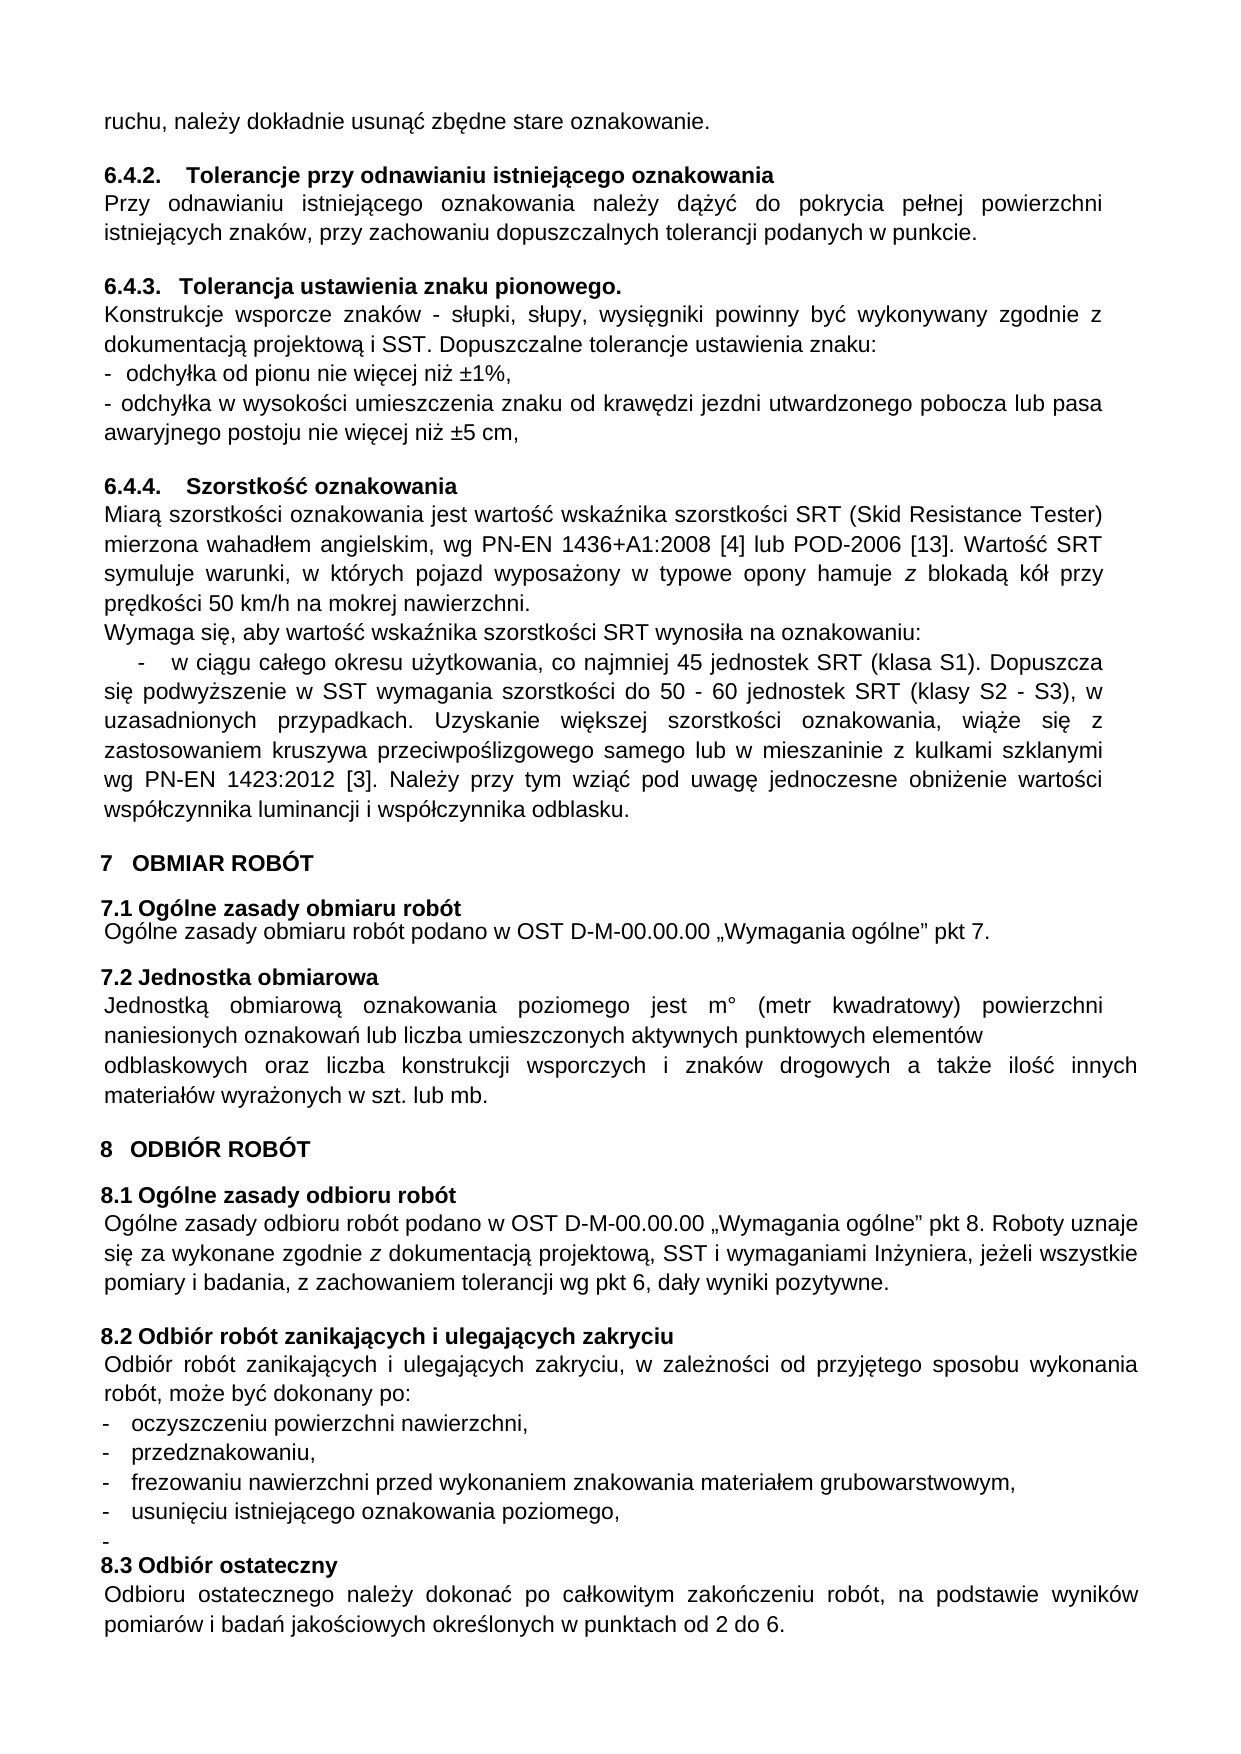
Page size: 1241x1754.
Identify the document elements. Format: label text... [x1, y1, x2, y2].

list odchyłka od pionu nie więcej niż ±1%, [104, 358, 1143, 388]
text Odbiór robót zanikających i ulegających zakryciu, w zależności od przyjętego sposobu wykonania robót, może być dokonany po: [104, 1349, 1139, 1408]
subtitle OBMIAR ROBÓT [100, 853, 1143, 876]
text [104, 106, 1103, 135]
list frezowaniu nawierzchni przed wykonaniem znakowania materiałem grubowarstwowym, [102, 1467, 1143, 1496]
text Ogólne zasady odbioru robót podano w OST D-M-00.00.00 „Wymagania ogólne” pkt 8. Roboty uznaje się za wykonane zgodnie z dokumentacją projektową, SST i wymaganiami Inżyniera, jeżeli wszystkie pomiary i badania, z zachowaniem tolerancji wg pkt 6, dały wyniki pozytywne. [104, 1208, 1139, 1296]
subtitle Jednostka obmiarowa [100, 967, 1143, 990]
subtitle Szorstkość oznakowania [104, 476, 1143, 499]
subtitle Odbiór ostateczny [100, 1555, 1143, 1578]
subtitle Odbiór robót zanikających i ulegających zakryciu [100, 1326, 1143, 1349]
text Ogólne zasady obmiaru robót podano w OST D-M-00.00.00 „Wymagania ogólne” pkt 7. [104, 921, 1143, 944]
text Konstrukcje wsporcze znaków - słupki, słupy, wysięgniki powinny być wykonywany zgodnie z dokumentacją projektową i SST. Dopuszczalne tolerancje ustawienia znaku: [104, 299, 1103, 358]
text Przy odnawianiu istniejącego oznakowania należy dążyć do pokrycia pełnej powierzchni istniejących znaków, przy zachowaniu dopuszczalnych tolerancji podanych w punkcie. [104, 188, 1103, 247]
text Miarą szorstkości oznakowania jest wartość wskaźnika szorstkości SRT (Skid Resistance Tester) mierzona wahadłem angielskim, wg PN-EN 1436+A1:2008 [4] lub POD-2006 [13]. Wartość SRT symuluje warunki, w których pojazd wyposażony w typowe opony hamuje z blokadą kół przy prędkości 50 km/h na mokrej nawierzchni. [104, 499, 1103, 617]
list w ciągu całego okresu użytkowania, co najmniej 45 jednostek SRT (klasa S1). Dopuszcza się podwyższenie w SST wymagania szorstkości do 50 - 60 jednostek SRT (klasy S2 - S3), w uzasadnionych przypadkach. Uzyskanie większej szorstkości oznakowania, wiąże się z zastosowaniem kruszywa przeciwpoślizgowego samego lub w mieszaninie z kulkami szklanymi wg PN-EN 1423:2012 [3]. Należy przy tym wziąć pod uwagę jednoczesne obniżenie wartości współczynnika luminancji i współczynnika odblasku. [104, 646, 1103, 823]
subtitle Tolerancja ustawienia znaku pionowego. [104, 276, 1143, 299]
list usunięciu istniejącego oznakowania poziomego, [102, 1496, 1143, 1526]
subtitle ODBIÓR ROBÓT [100, 1139, 1143, 1162]
subtitle Ogólne zasady obmiaru robót [100, 898, 1143, 921]
list oczyszczeniu powierzchni nawierzchni, [102, 1408, 1143, 1437]
subtitle Ogólne zasady odbioru robót [100, 1185, 1143, 1208]
list odchyłka w wysokości umieszczenia znaku od krawędzi jezdni utwardzonego pobocza lub pasa awaryjnego postoju nie więcej niż ±5 cm, [104, 388, 1103, 447]
text Jednostką obmiarową oznakowania poziomego jest m° (metr kwadratowy) powierzchni naniesionych oznakowań lub liczba umieszczonych aktywnych punktowych elementów [104, 990, 1103, 1049]
text Odbioru ostatecznego należy dokonać po całkowitym zakończeniu robót, na podstawie wyników pomiarów i badań jakościowych określonych w punktach od 2 do 6. [104, 1578, 1139, 1638]
subtitle Tolerancje przy odnawianiu istniejącego oznakowania [104, 165, 1143, 188]
text odblaskowych oraz liczba konstrukcji wsporczych i znaków drogowych a także ilość innych materiałów wyrażonych w szt. lub mb. [104, 1049, 1139, 1109]
list przedznakowaniu, [102, 1437, 1143, 1467]
text Wymaga się, aby wartość wskaźnika szorstkości SRT wynosiła na oznakowaniu: [104, 617, 1143, 646]
